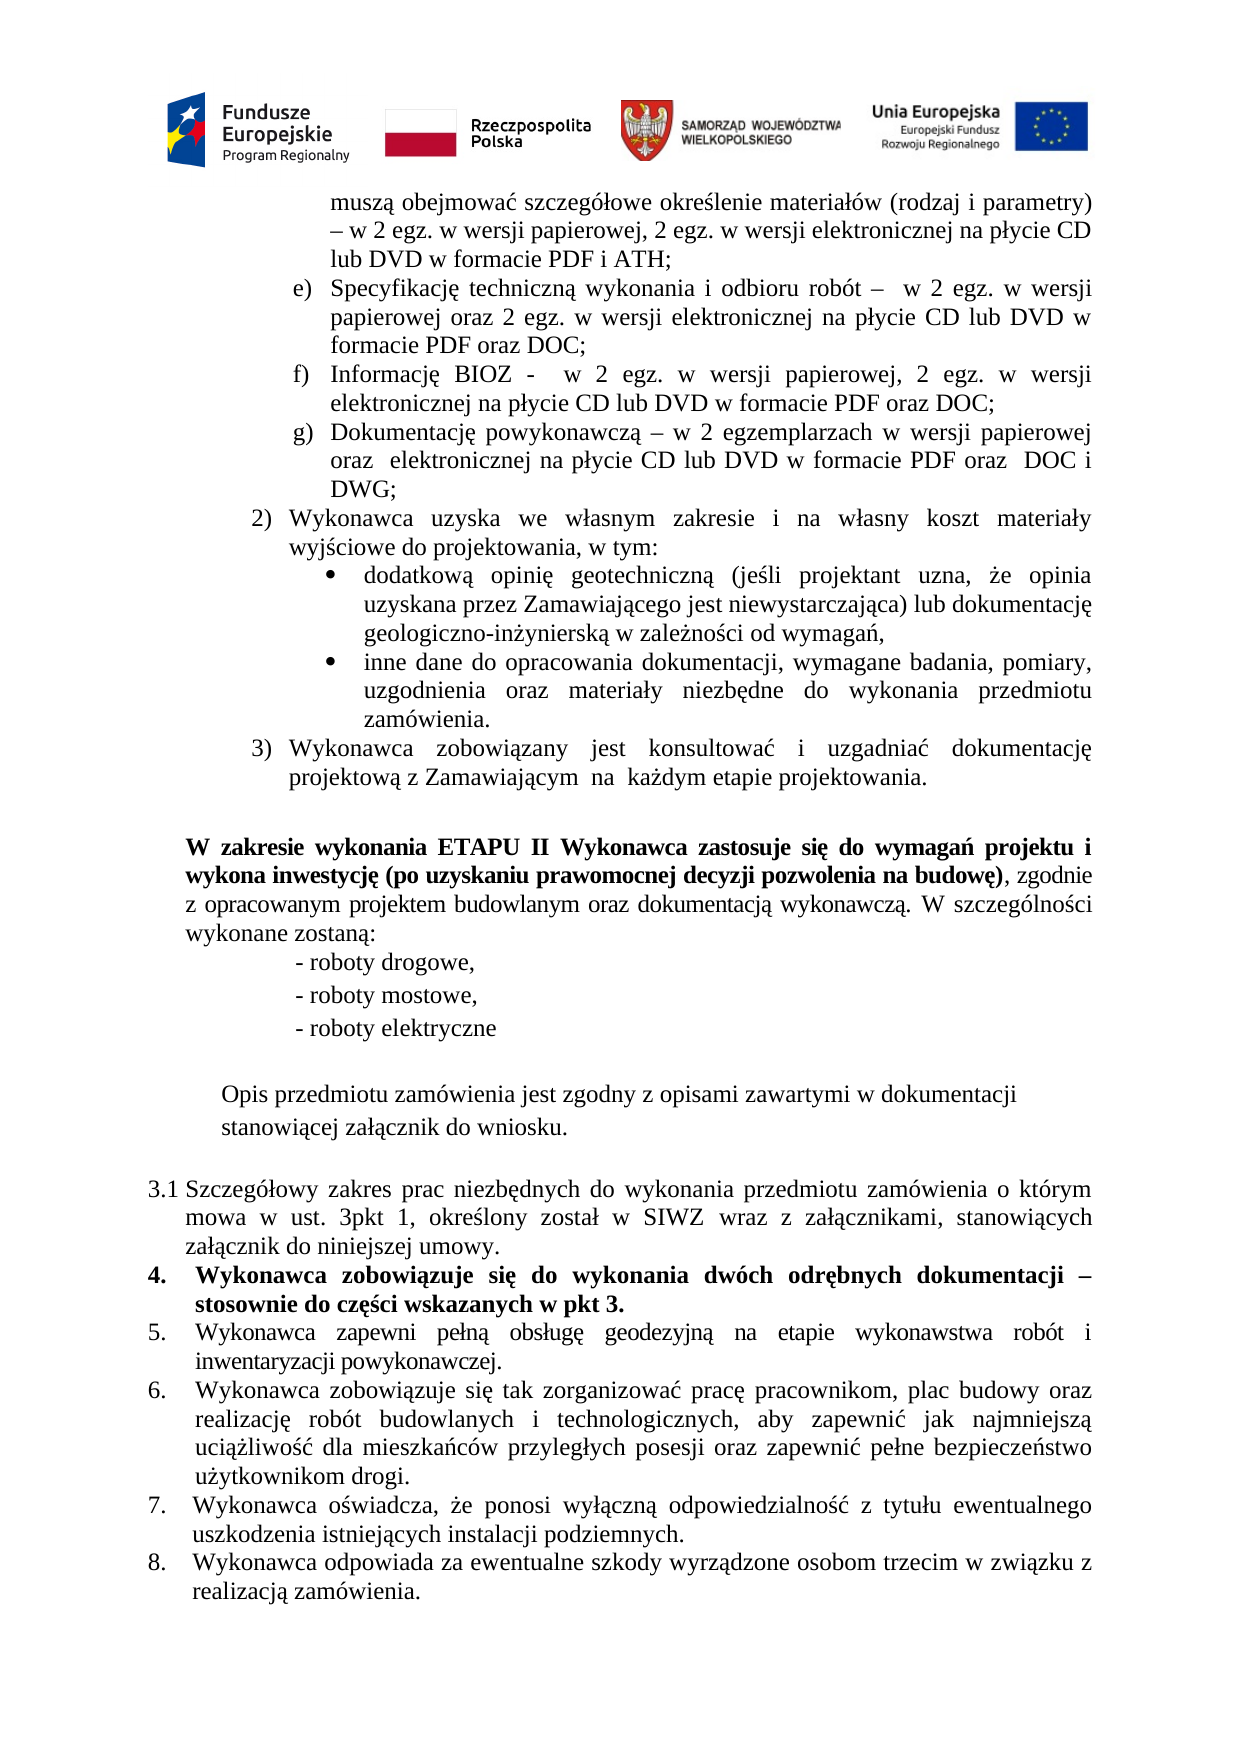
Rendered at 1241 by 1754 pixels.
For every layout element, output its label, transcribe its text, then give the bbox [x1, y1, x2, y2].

list Wykonawca oświadcza, że ponosi wyłączną odpowiedzialność z tytułu ewentualnego uszkodzenia istniejących instalacji podziemnych. [148, 1490, 1093, 1547]
list Wykonawca zapewni pełną obsługę geodezyjną na etapie wykonawstwa robót i inwentaryzacji powykonawczej. [148, 1317, 1093, 1375]
picture [618, 100, 841, 160]
text Opis przedmiotu zamówienia jest zgodny z opisami zawartymi w dokumentacji stanowiącej załącznik do wniosku. [221, 1079, 1093, 1141]
picture [857, 86, 1101, 165]
list Wykonawca zobowiązuje się tak zorganizować pracę pracownikom, plac budowy oraz realizację robót budowlanych i technologicznych, aby zapewnić jak najmniejszą uciążliwość dla mieszkańców przyległych posesji oraz zapewnić pełne bezpieczeństwo użytkownikom drogi. [148, 1375, 1093, 1490]
picture [147, 73, 604, 187]
text - roboty drogowe, [295, 947, 1093, 976]
list Dokumentację powykonawczą – w 2 egzemplarzach w wersji papierowej oraz elektronicznej na płycie CD lub DVD w formacie PDF oraz DOC i DWG; [293, 417, 1093, 503]
list Szczegółowy zakres prac niezbędnych do wykonania przedmiotu zamówienia o którym mowa w ust. 3pkt 1, określony został w SIWZ wraz z załącznikami, stanowiących załącznik do niniejszej umowy. [148, 1174, 1093, 1260]
list Informację BIOZ - w 2 egz. w wersji papierowej, 2 egz. w wersji elektronicznej na płycie CD lub DVD w formacie PDF oraz DOC; [293, 359, 1093, 417]
text W zakresie wykonania ETAPU II Wykonawca zastosuje się do wymagań projektu i wykona inwestycję (po uzyskaniu prawomocnej decyzji pozwolenia na budowę), zgodnie z opracowanym projektem budowlanym oraz dokumentacją wykonawczą. W szczególności wykonane zostaną: [185, 832, 1093, 947]
list Wykonawca zobowiązuje się do wykonania dwóch odrębnych dokumentacji – stosownie do części wskazanych w pkt 3. [148, 1260, 1093, 1317]
list dodatkową opinię geotechniczną (jeśli projektant uzna, że opinia uzyskana przez Zamawiającego jest niewystarczająca) lub dokumentację geologiczno-inżynierską w zależności od wymagań, [326, 561, 1093, 647]
list Wykonawca zobowiązany jest konsultować i uzgadniać dokumentację projektową z Zamawiającym na każdym etapie projektowania. [251, 733, 1093, 791]
list inne dane do opracowania dokumentacji, wymagane badania, pomiary, uzgodnienia oraz materiały niezbędne do wykonania przedmiotu zamówienia. [326, 647, 1093, 733]
list Specyfikację techniczną wykonania i odbioru robót – w 2 egz. w wersji papierowej oraz 2 egz. w wersji elektronicznej na płycie CD lub DVD w formacie PDF oraz DOC; [293, 273, 1093, 359]
list Wykonawca odpowiada za ewentualne szkody wyrządzone osobom trzecim w związku z realizacją zamówienia. [148, 1547, 1093, 1605]
list Wykonawca uzyska we własnym zakresie i na własny koszt materiały wyjściowe do projektowania, w tym: [251, 503, 1093, 561]
text - roboty elektryczne [295, 1013, 1093, 1042]
text - roboty mostowe, [295, 980, 1093, 1008]
